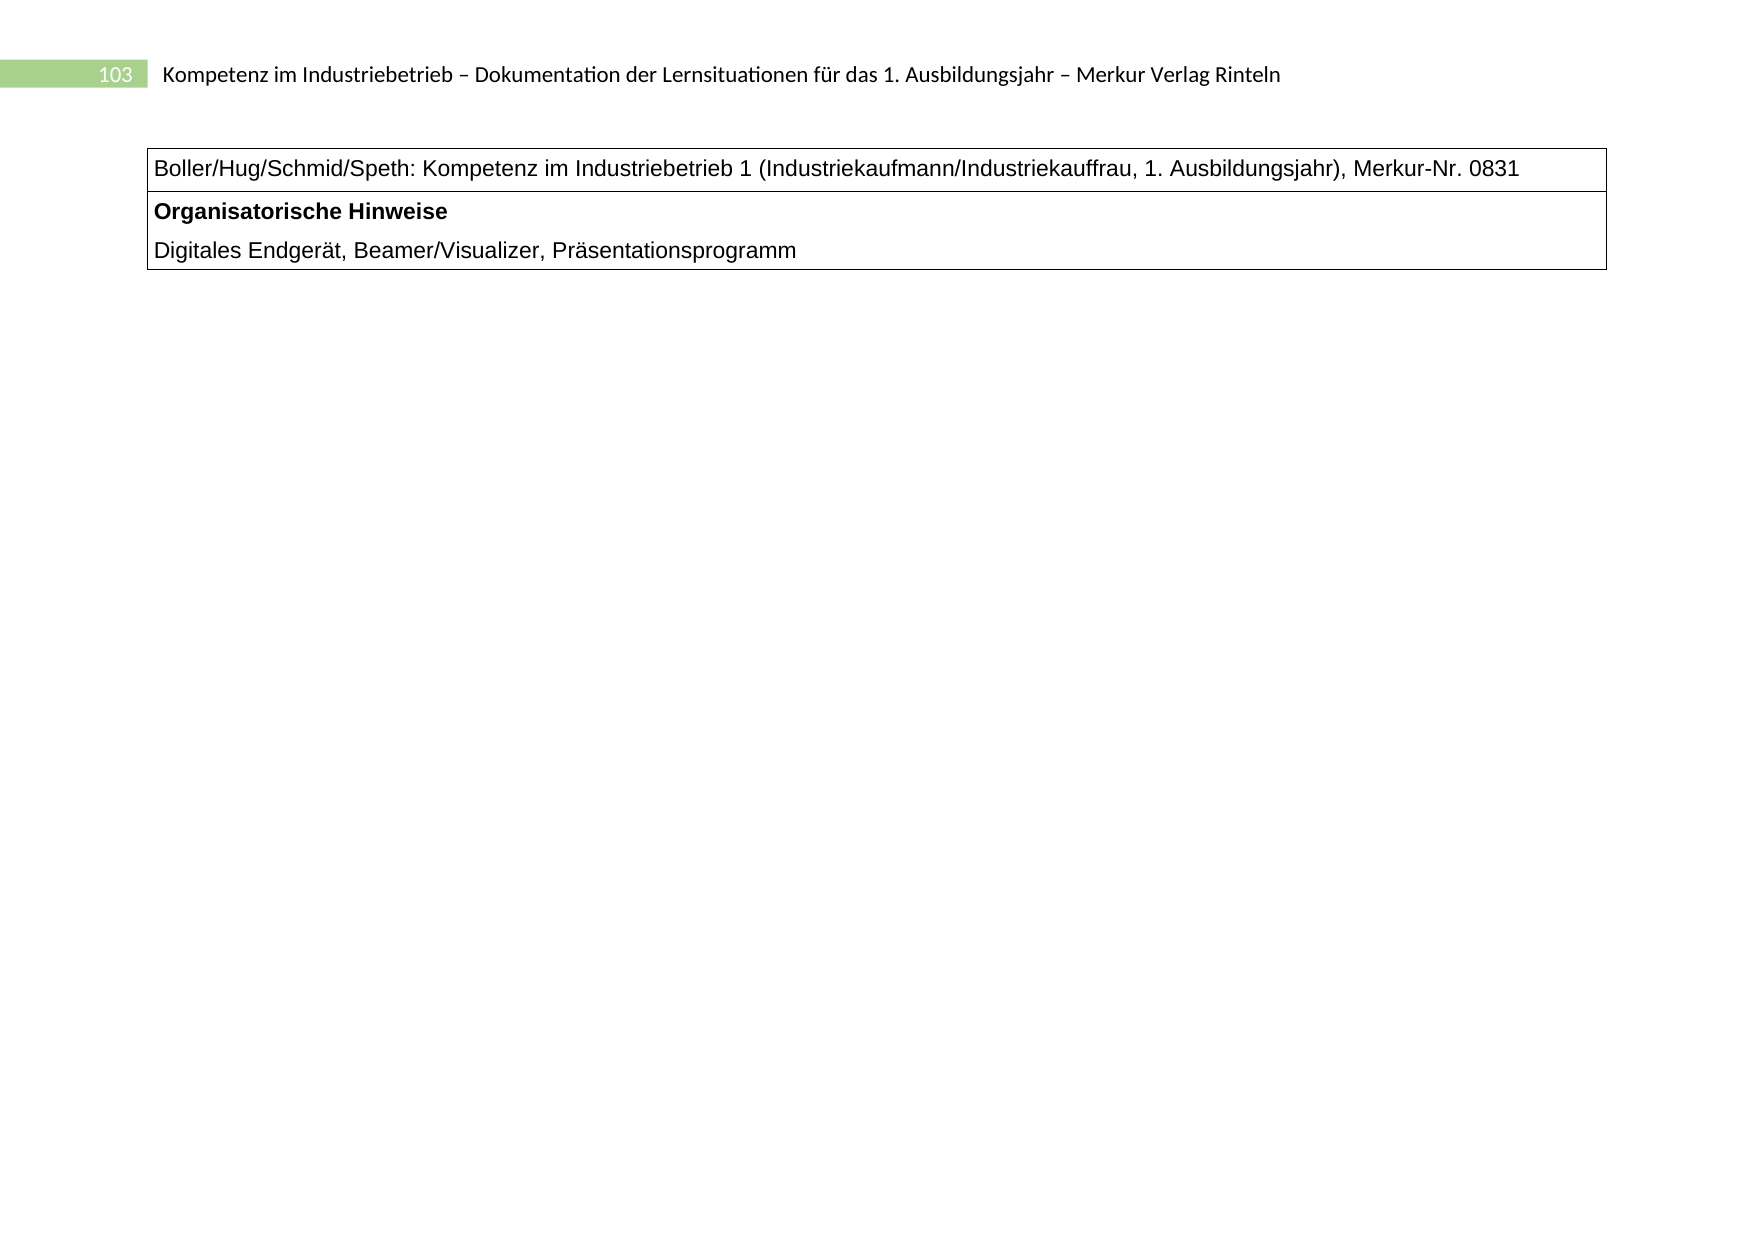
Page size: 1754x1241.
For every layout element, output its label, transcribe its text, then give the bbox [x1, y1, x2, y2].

table_cell Organisatorische Hinweise Digitales Endgerät, Beamer/Visualizer, Präsentationsprogramm [148, 192, 1606, 269]
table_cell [148, 149, 1606, 191]
